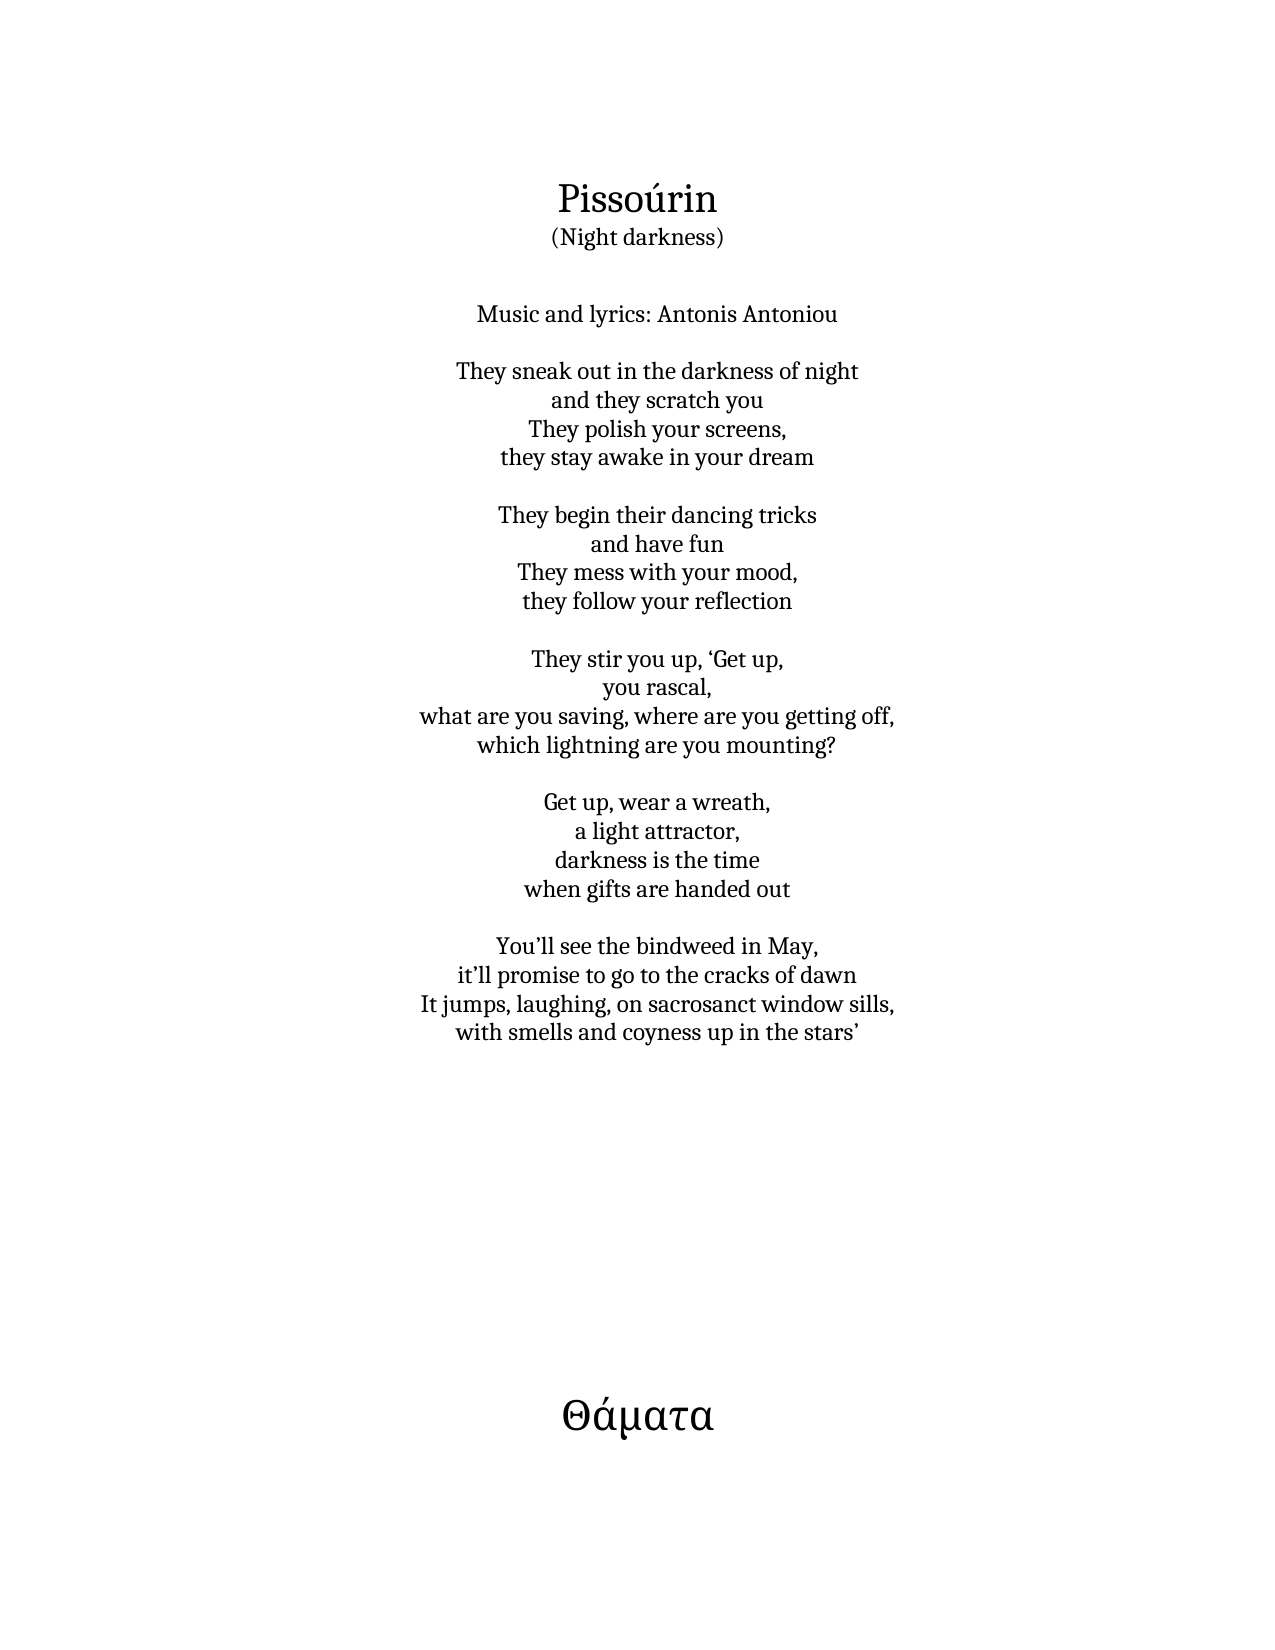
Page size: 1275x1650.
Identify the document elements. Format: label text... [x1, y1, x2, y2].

text darkness is the time [150, 846, 1164, 874]
text they stay awake in your dream [150, 443, 1164, 472]
text They polish your screens, [150, 414, 1164, 443]
text it’ll promise to go to the cracks of dawn [150, 961, 1164, 989]
text a light attractor, [150, 817, 1164, 846]
text It jumps, laughing, on sacrosanct window sills, [150, 989, 1164, 1018]
text They begin their dancing tricks [150, 501, 1164, 529]
subtitle Θάματα [150, 1392, 1125, 1440]
text They sneak out in the darkness of night [150, 357, 1164, 386]
text which lightning are you mounting? [150, 731, 1164, 759]
text and have fun [150, 529, 1164, 558]
text what are you saving, where are you getting off, [150, 702, 1164, 731]
text they follow your reflection [150, 587, 1164, 616]
text you rascal, [150, 673, 1164, 702]
text Get up, wear a wreath, [150, 788, 1164, 817]
text when gifts are handed out [150, 874, 1164, 903]
text (Night darkness) [150, 223, 1125, 252]
subtitle Pissoúrin [150, 175, 1125, 223]
text They mess with your mood, [150, 558, 1164, 587]
text and they scratch you [150, 386, 1164, 414]
text They stir you up, ‘Get up, [150, 644, 1164, 673]
text Music and lyrics: Antonis Antoniou [150, 299, 1164, 328]
text You’ll see the bindweed in May, [150, 932, 1164, 961]
text with smells and coyness up in the stars’ [150, 1018, 1164, 1047]
